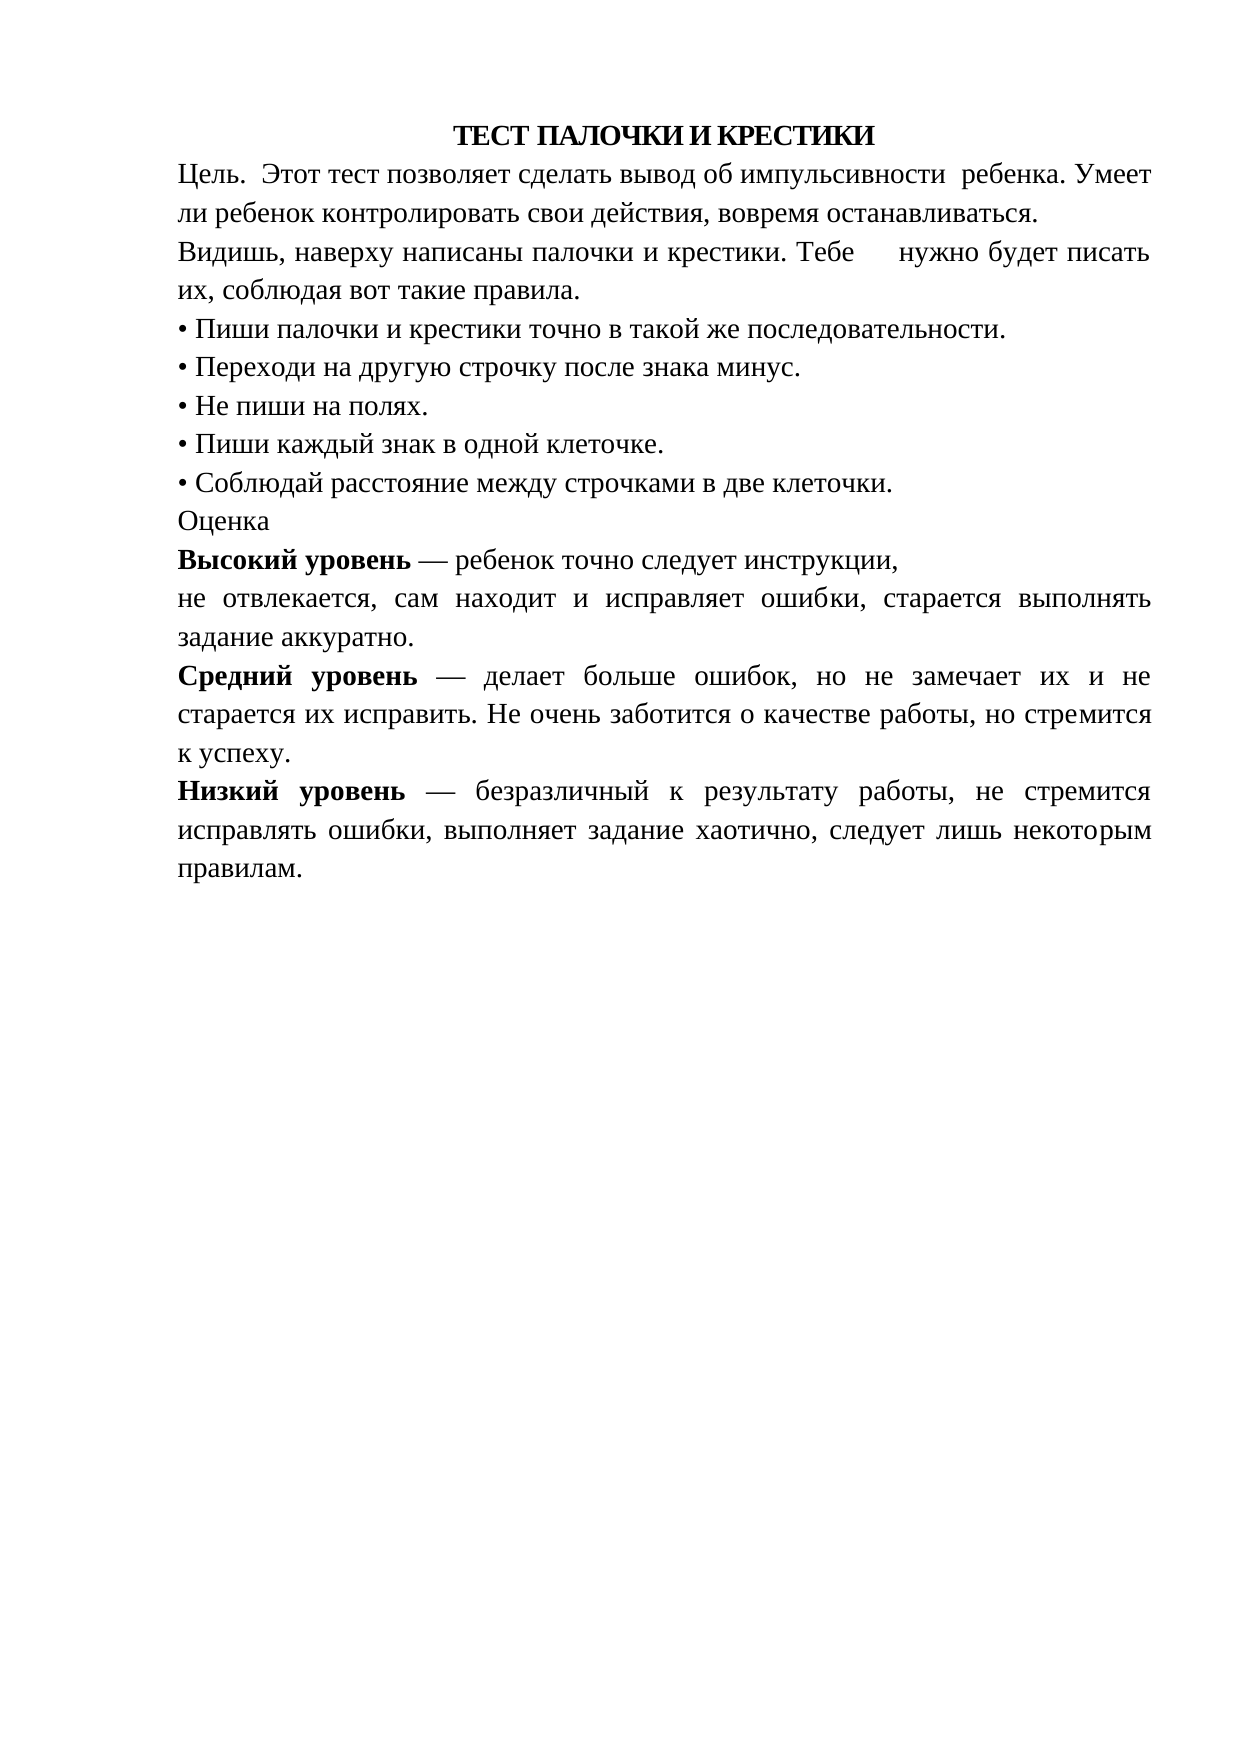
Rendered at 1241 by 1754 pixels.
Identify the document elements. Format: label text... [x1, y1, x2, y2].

text Цель. Этот тест позволяет сделать вывод об импульсивности ребенка. Умеет ли ребенок контролировать свои действия, вовремя останавливаться. [177, 157, 1152, 229]
text Средний уровень — делает больше ошибок, но не замечает их и не старается их исправить. Не очень заботится о качестве работы, но стремится к успеху. [177, 658, 1152, 768]
text Высокий уровень — ребенок точно следует инструкции, [177, 542, 1152, 576]
text Низкий уровень — безразличный к результату работы, не стремится исправлять ошибки, выполняет задание хаотично, следует лишь некоторым правилам. [177, 773, 1152, 884]
text • Пиши палочки и крестики точно в такой же последовательности. [177, 311, 1152, 344]
text • Переходи на другую строчку после знака минус. [177, 349, 1152, 383]
text • Соблюдай расстояние между строчками в две клеточки. [177, 465, 1152, 498]
text Оценка [177, 503, 1152, 537]
text не отвлекается, сам находит и исправляет ошибки, старается выполнять задание аккуратно. [177, 581, 1152, 653]
text • Пиши каждый знак в одной клеточке. [177, 426, 1152, 460]
text Видишь, наверху написаны палочки и крестики. Тебе нужно будет писать их, соблюдая вот такие правила. [177, 234, 1152, 306]
text ТЕСТ ПАЛОЧКИ И КРЕСТИКИ [177, 118, 1152, 152]
text • Не пиши на полях. [177, 388, 1152, 421]
